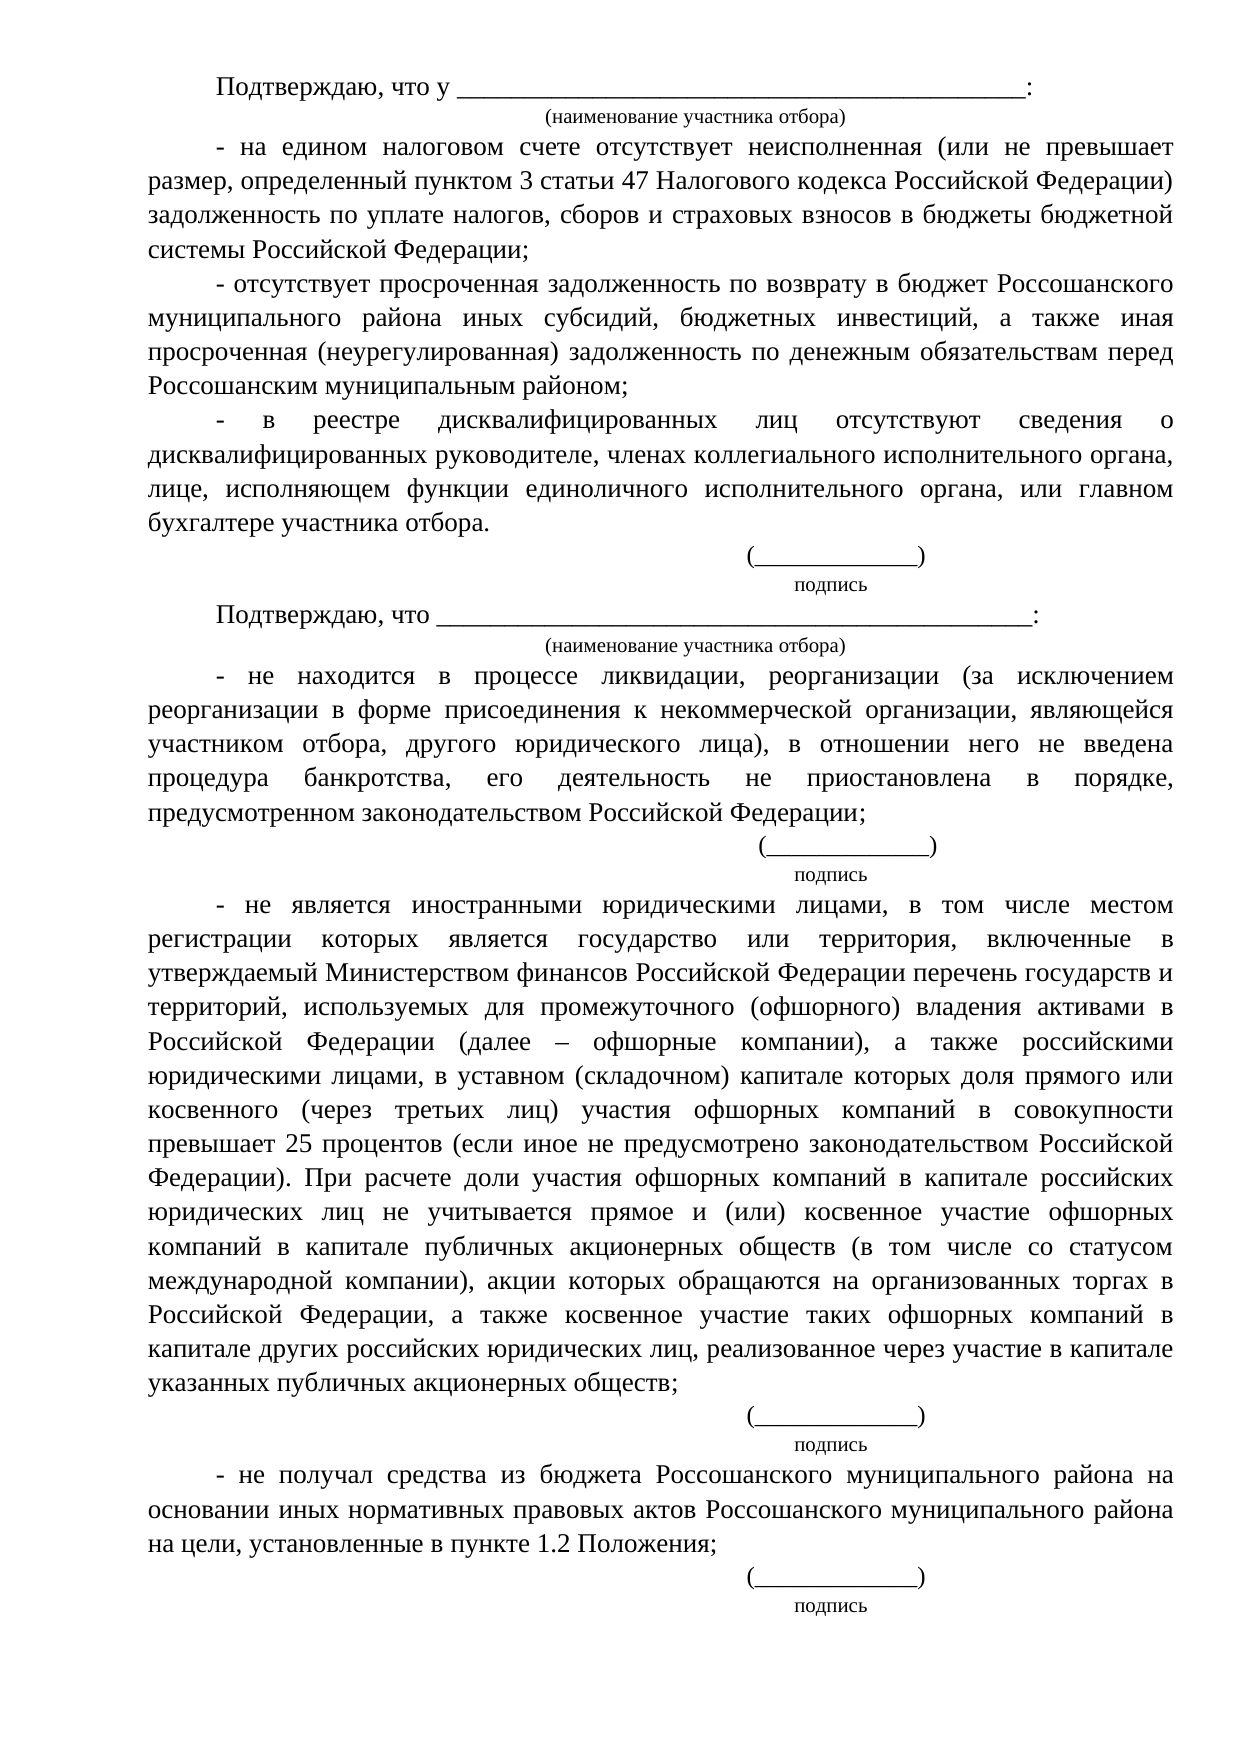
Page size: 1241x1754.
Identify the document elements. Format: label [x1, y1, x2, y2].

table_header [141, 59, 1181, 1630]
